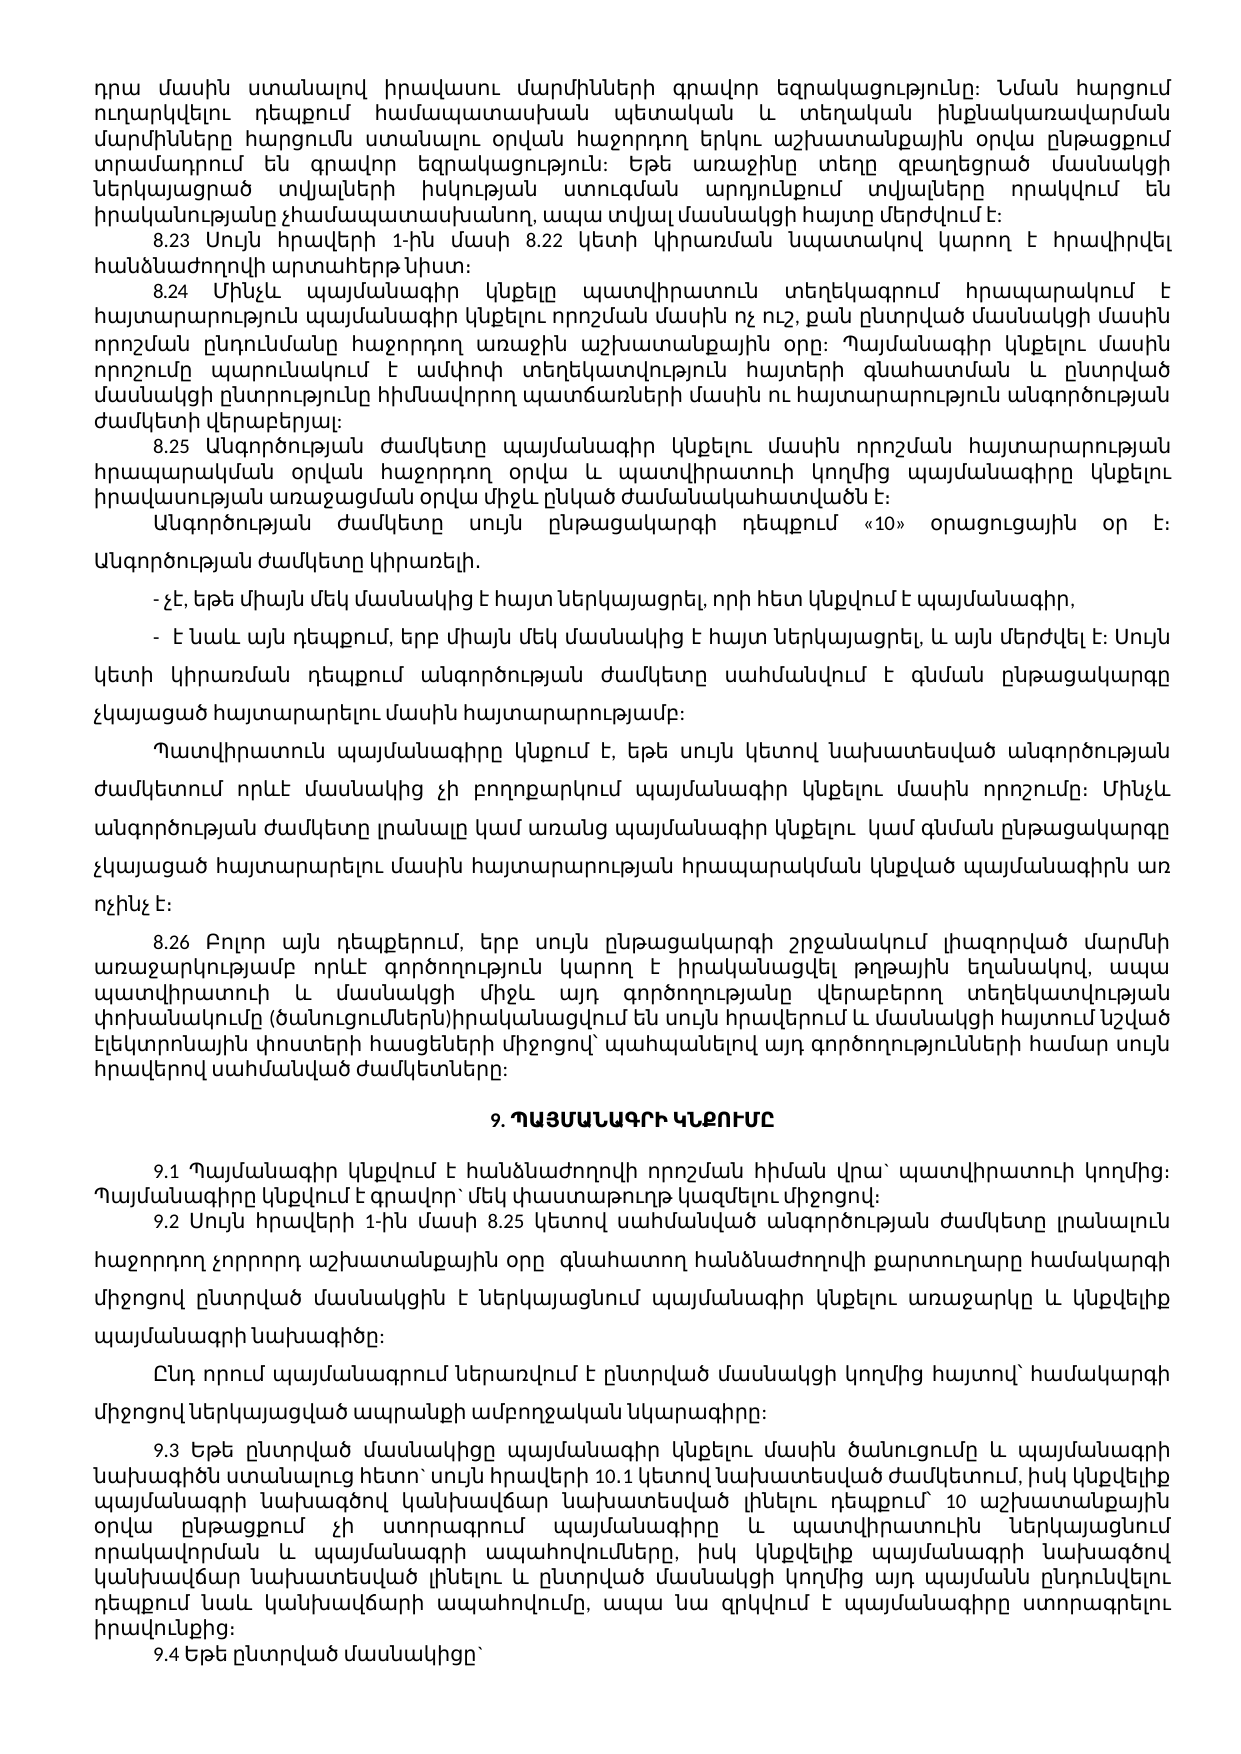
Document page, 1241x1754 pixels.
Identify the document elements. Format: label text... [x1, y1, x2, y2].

text - է նաև այն դեպքում, երբ միայն մեկ մասնակից է հայտ ներկայացրել, և այն մերժվել է: Սույն կետի կիրառման դեպքում անգործության ժամկետը սահմանվում է գնման ընթացակարգը չկայացած հայտարարելու մասին հայտարարությամբ: [94, 624, 1171, 726]
text 8.23 Սույն հրավերի 1-ին մասի 8.22 կետի կիրառման նպատակով կարող է հրավիրվել հանձնաժողովի արտահերթ նիստ։ [94, 227, 1171, 278]
text Ընդ որում պայմանագրում ներառվում է ընտրված մասնակցի կողմից հայտով՝ համակարգի միջոցով ներկայացված ապրանքի ամբողջական նկարագիրը: [94, 1361, 1171, 1425]
text 8.26 Բոլոր այն դեպքերում, երբ սույն ընթացակարգի շրջանակում լիազորված մարմնի առաջարկությամբ որևէ գործողություն կարող է իրականացվել թղթային եղանակով, ապա պատվիրատուի և մասնակցի միջև այդ գործողությանը վերաբերող տեղեկատվության փոխանակումը (ծանուցումներն)իրականացվում են սույն հրավերում և մասնակցի հայտում նշված էլեկտրոնային փոստերի հասցեների միջոցով՝ պահպանելով այդ գործողությունների համար սույն հրավերով սահմանված ժամկետները: [94, 929, 1171, 1082]
text Անգործության ժամկետը սույն ընթացակարգի դեպքում «10» օրացուցային օր է։ Անգործության ժամկետը կիրառելի․ [94, 510, 1171, 573]
text Պատվիրատուն պայմանագիրը կնքում է, եթե սույն կետով նախատեսված անգործության ժամկետում որևէ մասնակից չի բողոքարկում պայմանագիր կնքելու մասին որոշումը։ Մինչև անգործության ժամկետը լրանալը կամ առանց պայմանագիր կնքելու կամ գնման ընթացակարգը չկայացած հայտարարելու մասին հայտարարության հրապարակման կնքված պայմանագիրն առ ոչինչ է։ [94, 738, 1171, 916]
text - չէ, եթե միայն մեկ մասնակից է հայտ ներկայացրել, որի հետ կնքվում է պայմանագիր, [94, 586, 1171, 611]
text 9.3 Եթե ընտրված մասնակիցը պայմանագիր կնքելու մասին ծանուցումը և պայմանագրի նախագիծն ստանալուց հետո` սույն հրավերի 10․1 կետով նախատեսված ժամկետում, իսկ կնքվելիք պայմանագրի նախագծով կանխավճար նախատեսված լինելու դեպքում՝ 10 աշխատանքային օրվա ընթացքում չի ստորագրում պայմանագիրը և պատվիրատուին ներկայացնում որակավորման և պայմանագրի ապահովումները, իսկ կնքվելիք պայմանագրի նախագծով կանխավճար նախատեսված լինելու և ընտրված մասնակցի կողմից այդ պայմանն ընդունվելու դեպքում նաև կանխավճարի ապահովումը, ապա նա զրկվում է պայմանագիրը ստորագրելու իրավունքից։ [94, 1437, 1171, 1641]
text 9. ՊԱՅՄԱՆԱԳՐԻ ԿՆՔՈՒՄԸ [94, 1107, 1171, 1132]
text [94, 75, 1171, 227]
text 9.1 Պայմանագիր կնքվում է հանձնաժողովի որոշման հիման վրա` պատվիրատուի կողմից։ Պայմանագիրը կնքվում է գրավոր` մեկ փաստաթուղթ կազմելու միջոցով։ [94, 1158, 1171, 1209]
text 8.25 Անգործության ժամկետը պայմանագիր կնքելու մասին որոշման հայտարարության հրապարակման օրվան հաջորդող օրվա և պատվիրատուի կողմից պայմանագիրը կնքելու իրավասության առաջացման օրվա միջև ընկած ժամանակահատվածն է։ [94, 433, 1171, 510]
text 9.4 Եթե ընտրված մասնակիցը` [94, 1641, 1171, 1666]
text 9.2 Սույն հրավերի 1-ին մասի 8.25 կետով սահմանված անգործության ժամկետը լրանալուն հաջորդող չորրորդ աշխատանքային օրը գնահատող հանձնաժողովի քարտուղարը համակարգի միջոցով ընտրված մասնակցին է ներկայացնում պայմանագիր կնքելու առաջարկը և կնքվելիք պայմանագրի նախագիծը: [94, 1209, 1171, 1348]
text 8.24 Մինչև պայմանագիր կնքելը պատվիրատուն տեղեկագրում հրապարակում է հայտարարություն պայմանագիր կնքելու որոշման մասին ոչ ուշ, քան ընտրված մասնակցի մասին որոշման ընդունմանը հաջորդող առաջին աշխատանքային օրը: Պայմանագիր կնքելու մասին որոշումը պարունակում է ամփոփ տեղեկատվություն հայտերի գնահատման և ընտրված մասնակցի ընտրությունը հիմնավորող պատճառների մասին ու հայտարարություն անգործության ժամկետի վերաբերյալ: [94, 278, 1171, 433]
